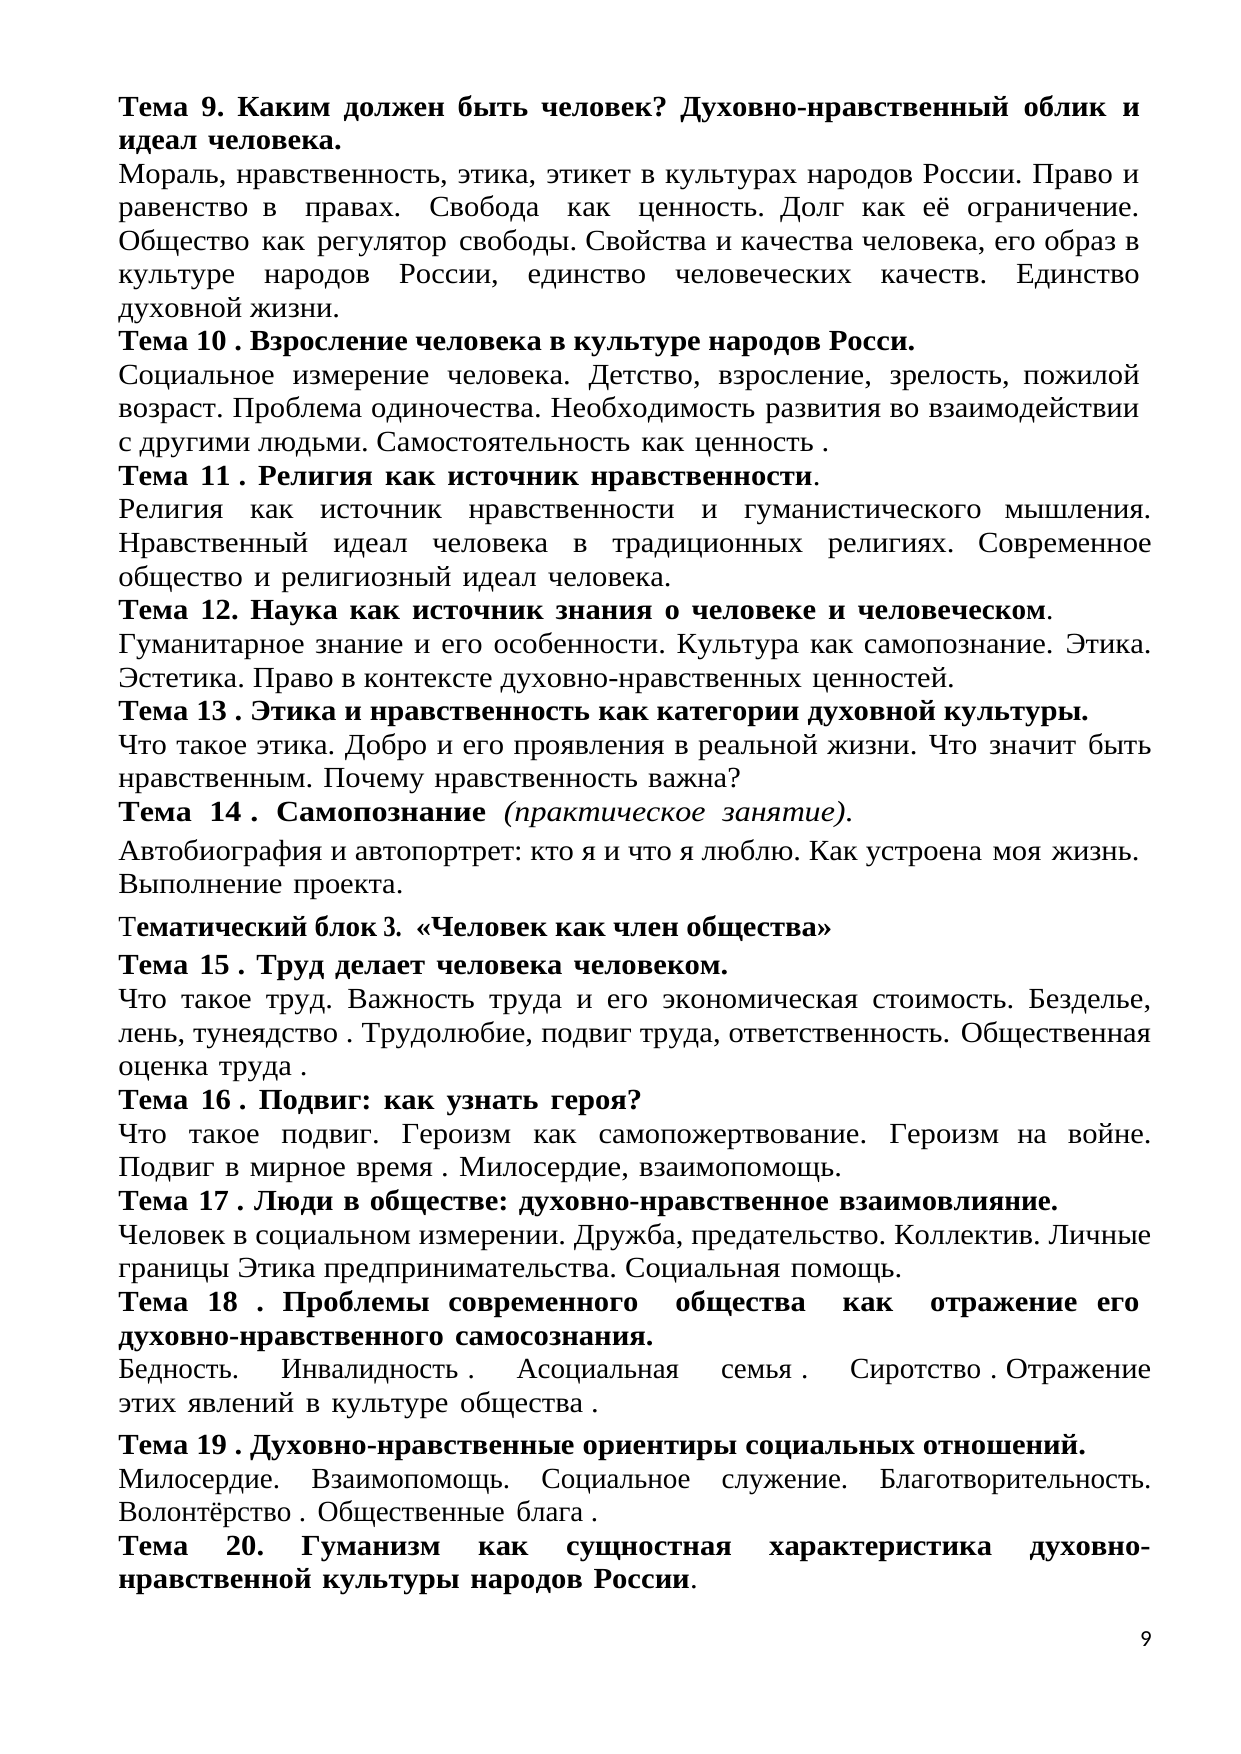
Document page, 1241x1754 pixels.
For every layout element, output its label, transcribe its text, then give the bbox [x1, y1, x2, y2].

text Тема 14 . Самопознание (практическое занятие). [118, 794, 1152, 828]
text Человек в социальном измерении. Дружба, предательство. Коллектив. Личные границы Этика предпринимательства. Социальная помощь. [118, 1217, 1152, 1284]
text Тема 15 . Труд делает человека человеком. [118, 947, 1152, 981]
text Милосердие. Взаимопомощь. Социальное служение. Благотворительность. Волонтёрство . Общественные блага . [118, 1461, 1152, 1528]
text Тема 16 . Подвиг: как узнать героя? [118, 1082, 1152, 1115]
text Тема 9. Каким должен быть человек? Духовно-нравственный облик и идеал человека. [118, 89, 1139, 156]
text Тема 10 . Взросление человека в культуре народов Росси. [118, 323, 1139, 357]
text Тема 11 . Религия как источник нравственности. [118, 458, 1152, 491]
text Что такое подвиг. Героизм как самопожертвование. Героизм на войне. Подвиг в мирное время . Милосердие, взаимопомощь. [118, 1116, 1152, 1183]
text Тема 18 . Проблемы современного общества как отражение его духовно-нравственного самосознания. [118, 1284, 1139, 1351]
text Гуманитарное знание и его особенности. Культура как самопознание. Этика. Эстетика. Право в контексте духовно-нравственных ценностей. [118, 626, 1152, 693]
text Тема 19 . Духовно-нравственные ориентиры социальных отношений. [118, 1427, 1139, 1461]
text Тема 20. Гуманизм как сущностная характеристика духовно- нравственной культуры народов России. [118, 1528, 1152, 1595]
text Тема 13 . Этика и нравственность как категории духовной культуры. [118, 693, 1152, 727]
text Бедность. Инвалидность . Асоциальная семья . Сиротство . Отражение этих явлений в культуре общества . [118, 1351, 1152, 1418]
text Социальное измерение человека. Детство, взросление, зрелость, пожилой возраст. Проблема одиночества. Необходимость развития во взаимодействии с другими людьми. Самостоятельность как ценность . [118, 357, 1139, 458]
text Что такое этика. Добро и его проявления в реальной жизни. Что значит быть нравственным. Почему нравственность важна? [118, 727, 1152, 794]
text Мораль, нравственность, этика, этикет в культурах народов России. Право и равенство в правах. Свобода как ценность. Долг как её ограничение. Общество как регулятор свободы. Свойства и качества человека, его образ в культуре народов России, единство человеческих качеств. Единство духовной жизни. [118, 156, 1139, 323]
text Автобиография и автопортрет: кто я и что я люблю. Как устроена моя жизнь. Выполнение проекта. [118, 833, 1139, 900]
text Тема 17 . Люди в обществе: духовно-нравственное взаимовлияние. [118, 1183, 1152, 1217]
text Тема 12. Наука как источник знания о человеке и человеческом. [118, 592, 1152, 626]
text Тематический блок 3. «Человек как член общества» [118, 915, 1152, 941]
text Что такое труд. Важность труда и его экономическая стоимость. Безделье, лень, тунеядство . Трудолюбие, подвиг труда, ответственность. Общественная оценка труда . [118, 981, 1152, 1082]
text Религия как источник нравственности и гуманистического мышления. Нравственный идеал человека в традиционных религиях. Современное общество и религиозный идеал человека. [118, 492, 1152, 592]
